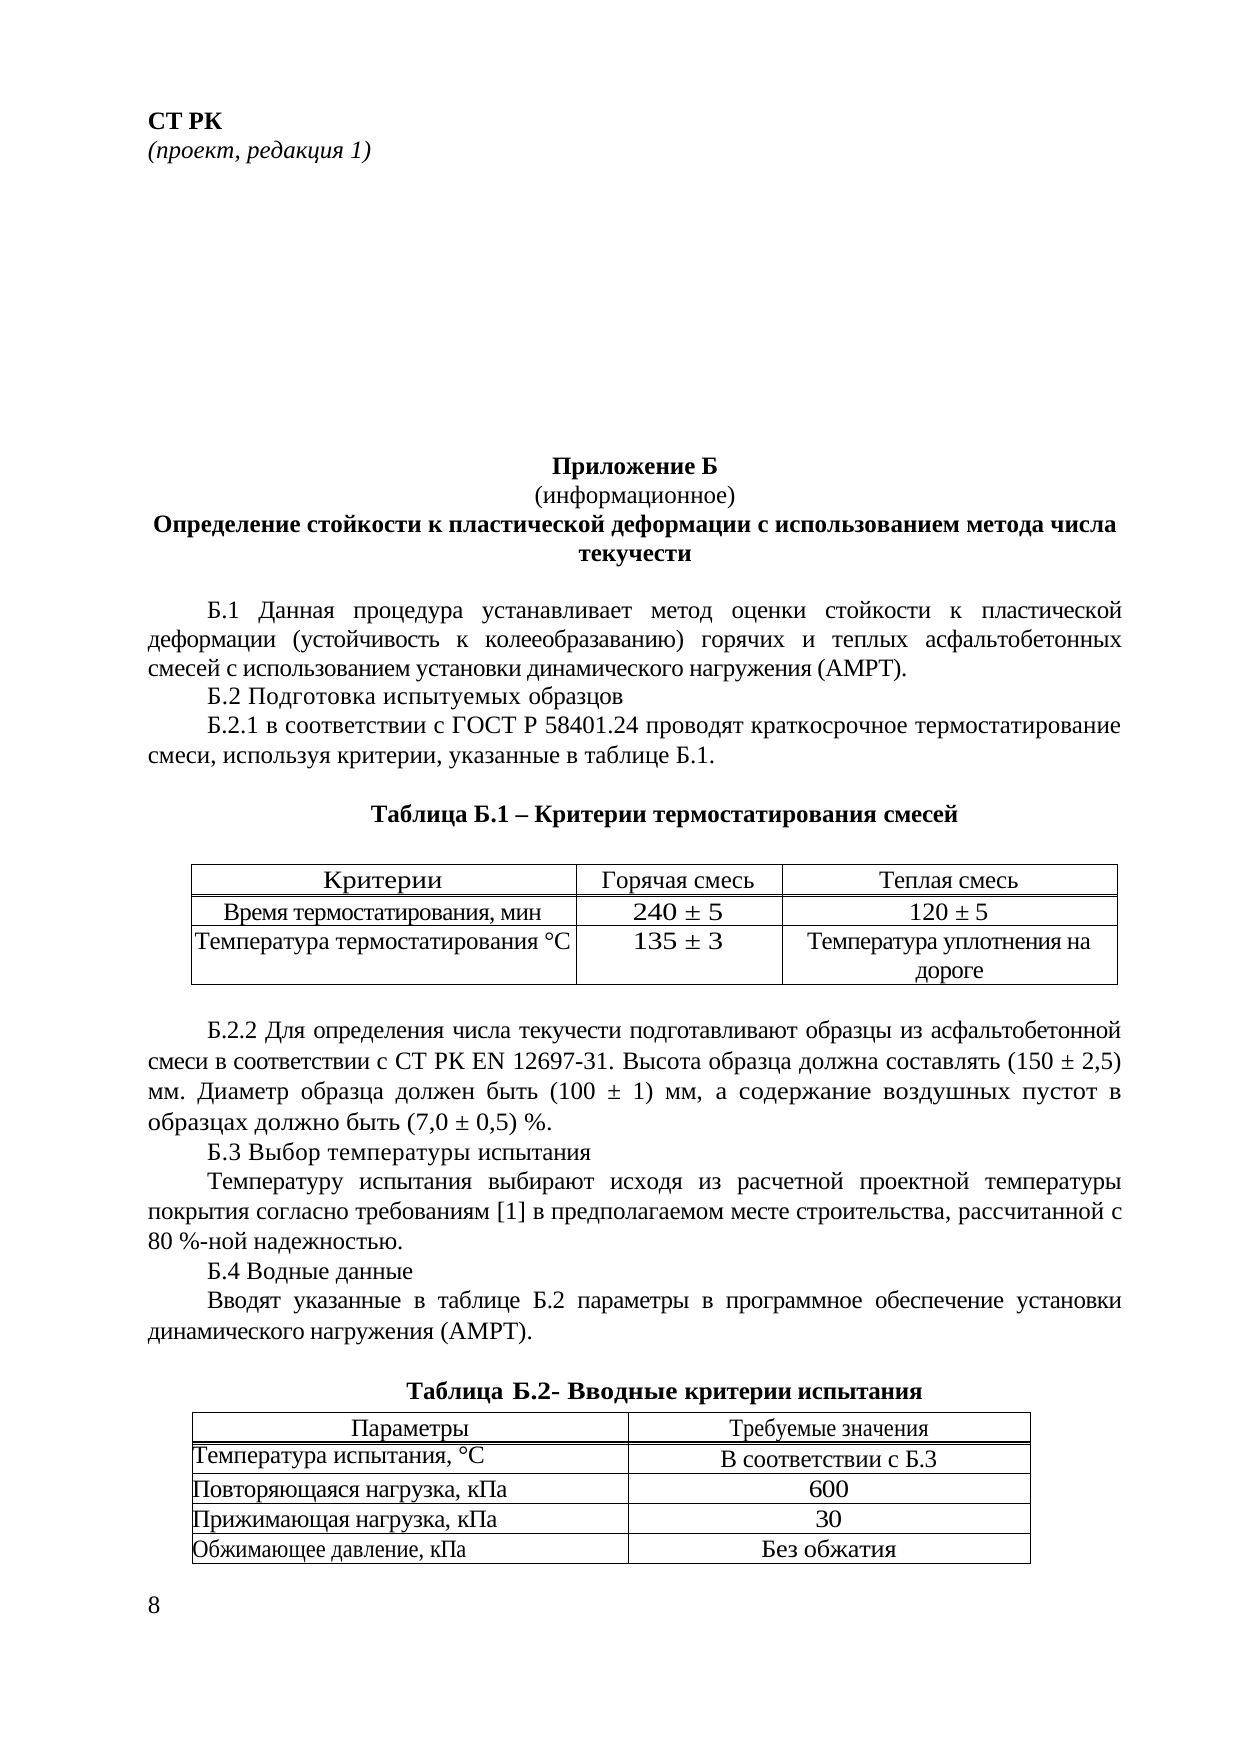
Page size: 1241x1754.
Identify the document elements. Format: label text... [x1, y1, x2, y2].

text Б.3 Выбор температуры испытания [148, 1137, 1122, 1166]
text Температуру испытания выбирают исходя из расчетной проектной температуры покрытия согласно требованиям [1] в предполагаемом месте строительства, рассчитанной с 80 %-ной надежностью. [148, 1166, 1122, 1255]
table_cell Температура термостатирования °С [192, 926, 576, 984]
table_header Горячая смесь [577, 865, 782, 893]
table_header Критерии [192, 865, 576, 893]
table_cell Повторяющаяся нагрузка, кПа [193, 1474, 628, 1503]
table_header Параметры [193, 1413, 628, 1441]
text Б.2.2 Для определения числа текучести подготавливают образцы из асфальтобетонной смеси в соответствии с СТ РК EN 12697-31. Высота образца должна составлять (150 ± 2,5) мм. Диаметр образца должен быть (100 ± 1) мм, а содержание воздушных пустот в образцах должно быть (7,0 ± 0,5) %. [148, 1015, 1122, 1135]
table_cell 600 [629, 1474, 1030, 1503]
table_cell Время термостатирования, мин [192, 897, 576, 925]
text Б.1 Данная процедура устанавливает метод оценки стойкости к пластической деформации (устойчивость к колееобразаванию) горячих и теплых асфальтобетонных смесей с использованием установки динамического нагружения (АМРТ). [148, 595, 1122, 681]
table_cell 120 ± 5 [783, 897, 1117, 925]
table_header Требуемые значения [629, 1413, 1030, 1441]
table_cell В соответствии с Б.3 [629, 1445, 1030, 1473]
text Вводят указанные в таблице Б.2 параметры в программное обеспечение установки динамического нагружения (АМРТ). [148, 1285, 1122, 1345]
text Б.4 Водные данные [148, 1256, 1122, 1285]
text Таблица Б.2- Вводные критерии испытания [148, 1376, 1122, 1404]
text Приложение Б [148, 451, 1122, 480]
table_cell Температура испытания, °С [193, 1445, 628, 1473]
table_header Теплая смесь [783, 865, 1117, 893]
text Б.2 Подготовка испытуемых образцов [148, 681, 1122, 710]
text (информационное) [148, 480, 1122, 509]
text Таблица Б.1 – Критерии термостатирования смесей [148, 799, 1122, 828]
table_cell Обжимающее давление, кПа [193, 1534, 628, 1563]
table_cell 30 [629, 1504, 1030, 1533]
table_cell Без обжатия [629, 1534, 1030, 1563]
table_cell 240 ± 5 [577, 897, 782, 925]
text Определение стойкости к пластической деформации с использованием метода числа текучести [148, 509, 1122, 566]
table_cell 135 ± 3 [577, 926, 782, 984]
table_cell Прижимающая нагрузка, кПа [193, 1504, 628, 1533]
table_cell Температура уплотнения на дороге [783, 926, 1117, 984]
text Б.2.1 в соответствии с ГОСТ Р 58401.24 проводят краткосрочное термостатирование смеси, используя критерии, указанные в таблице Б.1. [148, 710, 1122, 769]
